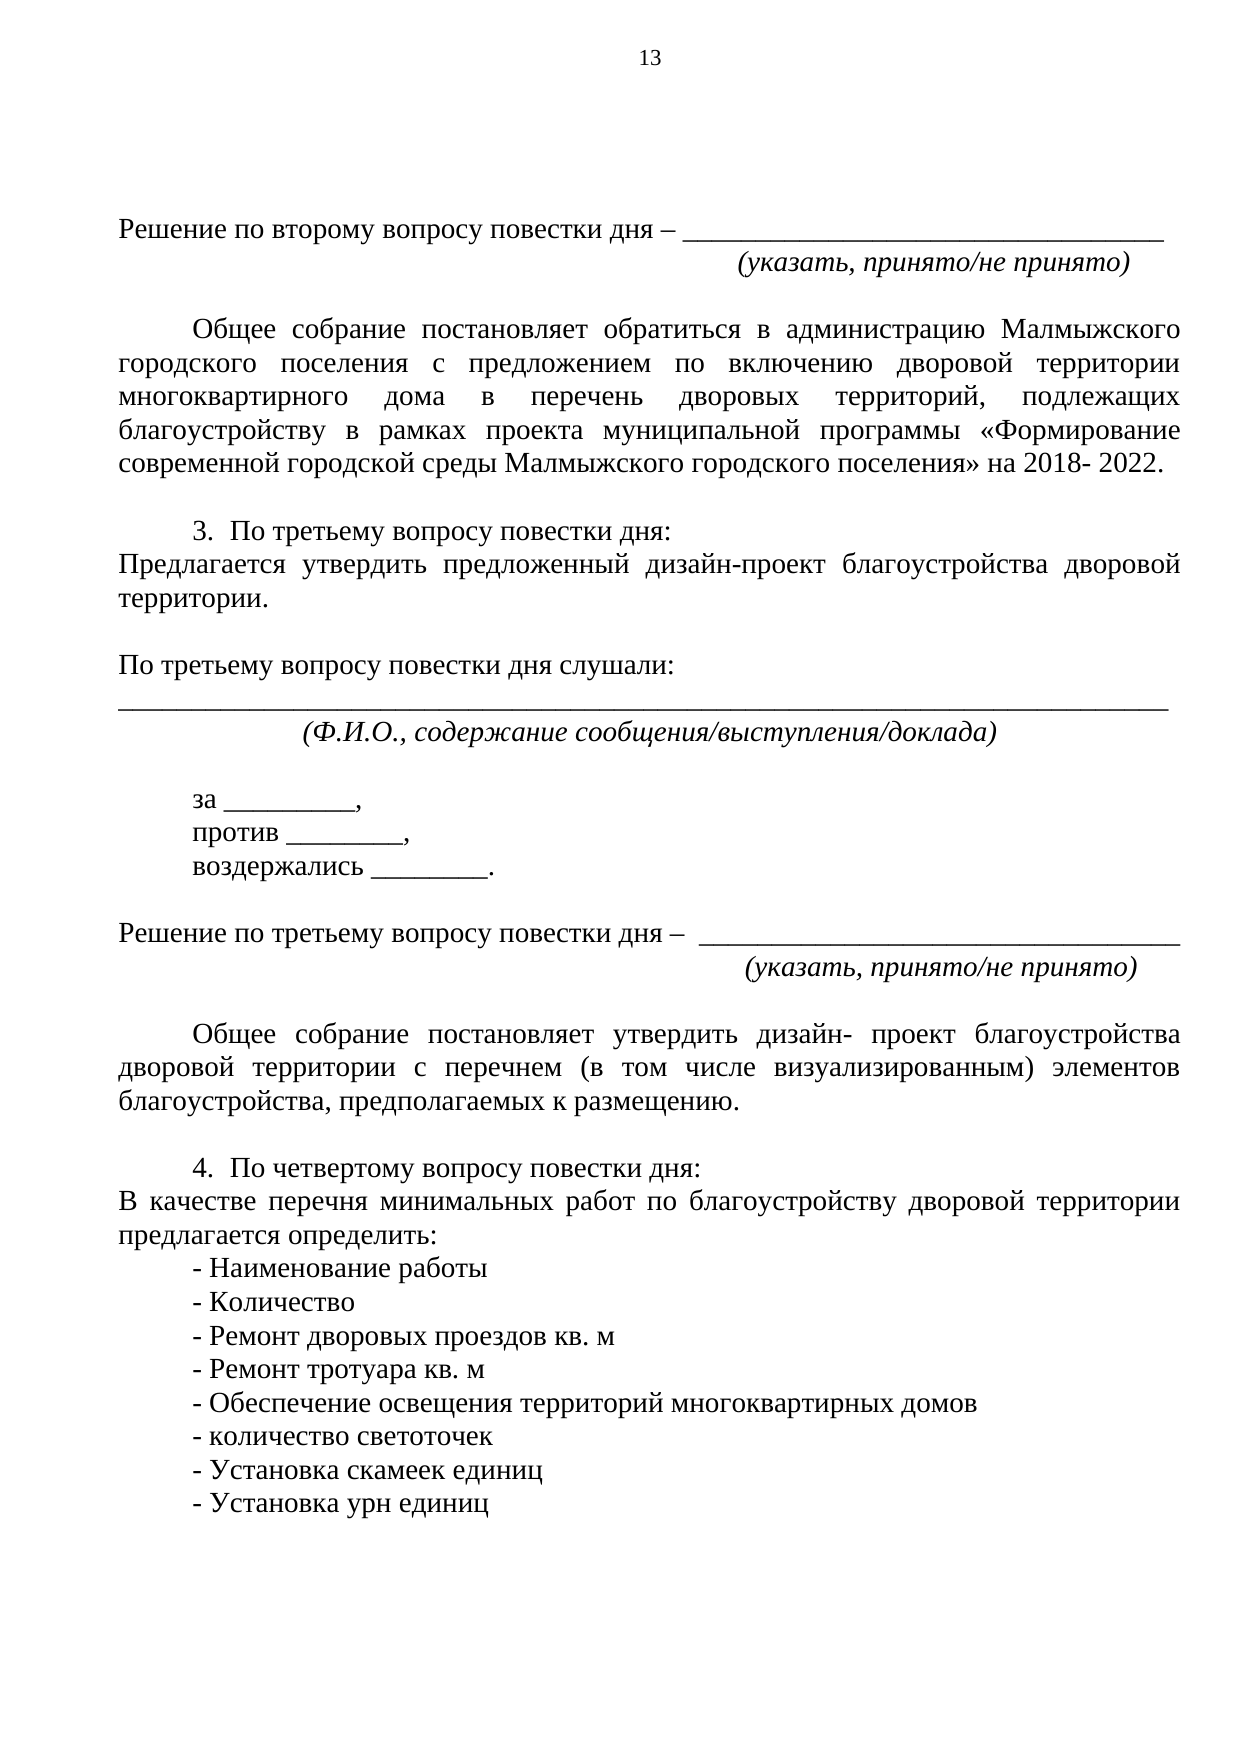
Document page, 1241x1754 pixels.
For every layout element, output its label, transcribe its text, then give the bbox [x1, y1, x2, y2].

text - Количество [118, 1284, 1181, 1318]
text против ________, [118, 814, 1181, 848]
text Предлагается утвердить предложенный дизайн-проект благоустройства дворовой территории. [118, 546, 1181, 613]
text (указать, принято/не принято) [634, 244, 1181, 278]
text Общее собрание постановляет обратиться в администрацию Малмыжского городского поселения с предложением по включению дворовой территории многоквартирного дома в перечень дворовых территорий, подлежащих благоустройству в рамках проекта муниципальной программы «Формирование современной городской среды Малмыжского городского поселения» на 2018- 2022. [118, 311, 1181, 479]
text - Обеспечение освещения территорий многоквартирных домов [118, 1385, 1181, 1418]
text - Установка скамеек единиц [118, 1452, 1181, 1485]
text - количество светоточек [118, 1418, 1181, 1452]
text ________________________________________________________________________ [118, 680, 1181, 714]
text - Наименование работы [118, 1251, 1181, 1284]
list По третьему вопросу повестки дня: [192, 513, 1181, 546]
text Решение по второму вопросу повестки дня – _________________________________ [118, 211, 1181, 244]
text за _________, [118, 781, 1181, 814]
list По четвертому вопросу повестки дня: [192, 1150, 1181, 1183]
text воздержались ________. [118, 848, 1181, 882]
text В качестве перечня минимальных работ по благоустройству дворовой территории предлагается определить: [118, 1183, 1181, 1251]
text (Ф.И.О., содержание сообщения/выступления/доклада) [118, 714, 1181, 747]
text - Ремонт тротуара кв. м [118, 1351, 1181, 1385]
text Решение по третьему вопросу повестки дня – _________________________________ [118, 915, 1181, 949]
text - Ремонт дворовых проездов кв. м [118, 1318, 1181, 1351]
text (указать, принято/не принято) [708, 949, 1181, 982]
text - Установка урн единиц [118, 1485, 1181, 1519]
text По третьему вопросу повестки дня слушали: [118, 647, 1181, 680]
text Общее собрание постановляет утвердить дизайн- проект благоустройства дворовой территории с перечнем (в том числе визуализированным) элементов благоустройства, предполагаемых к размещению. [118, 1016, 1181, 1116]
